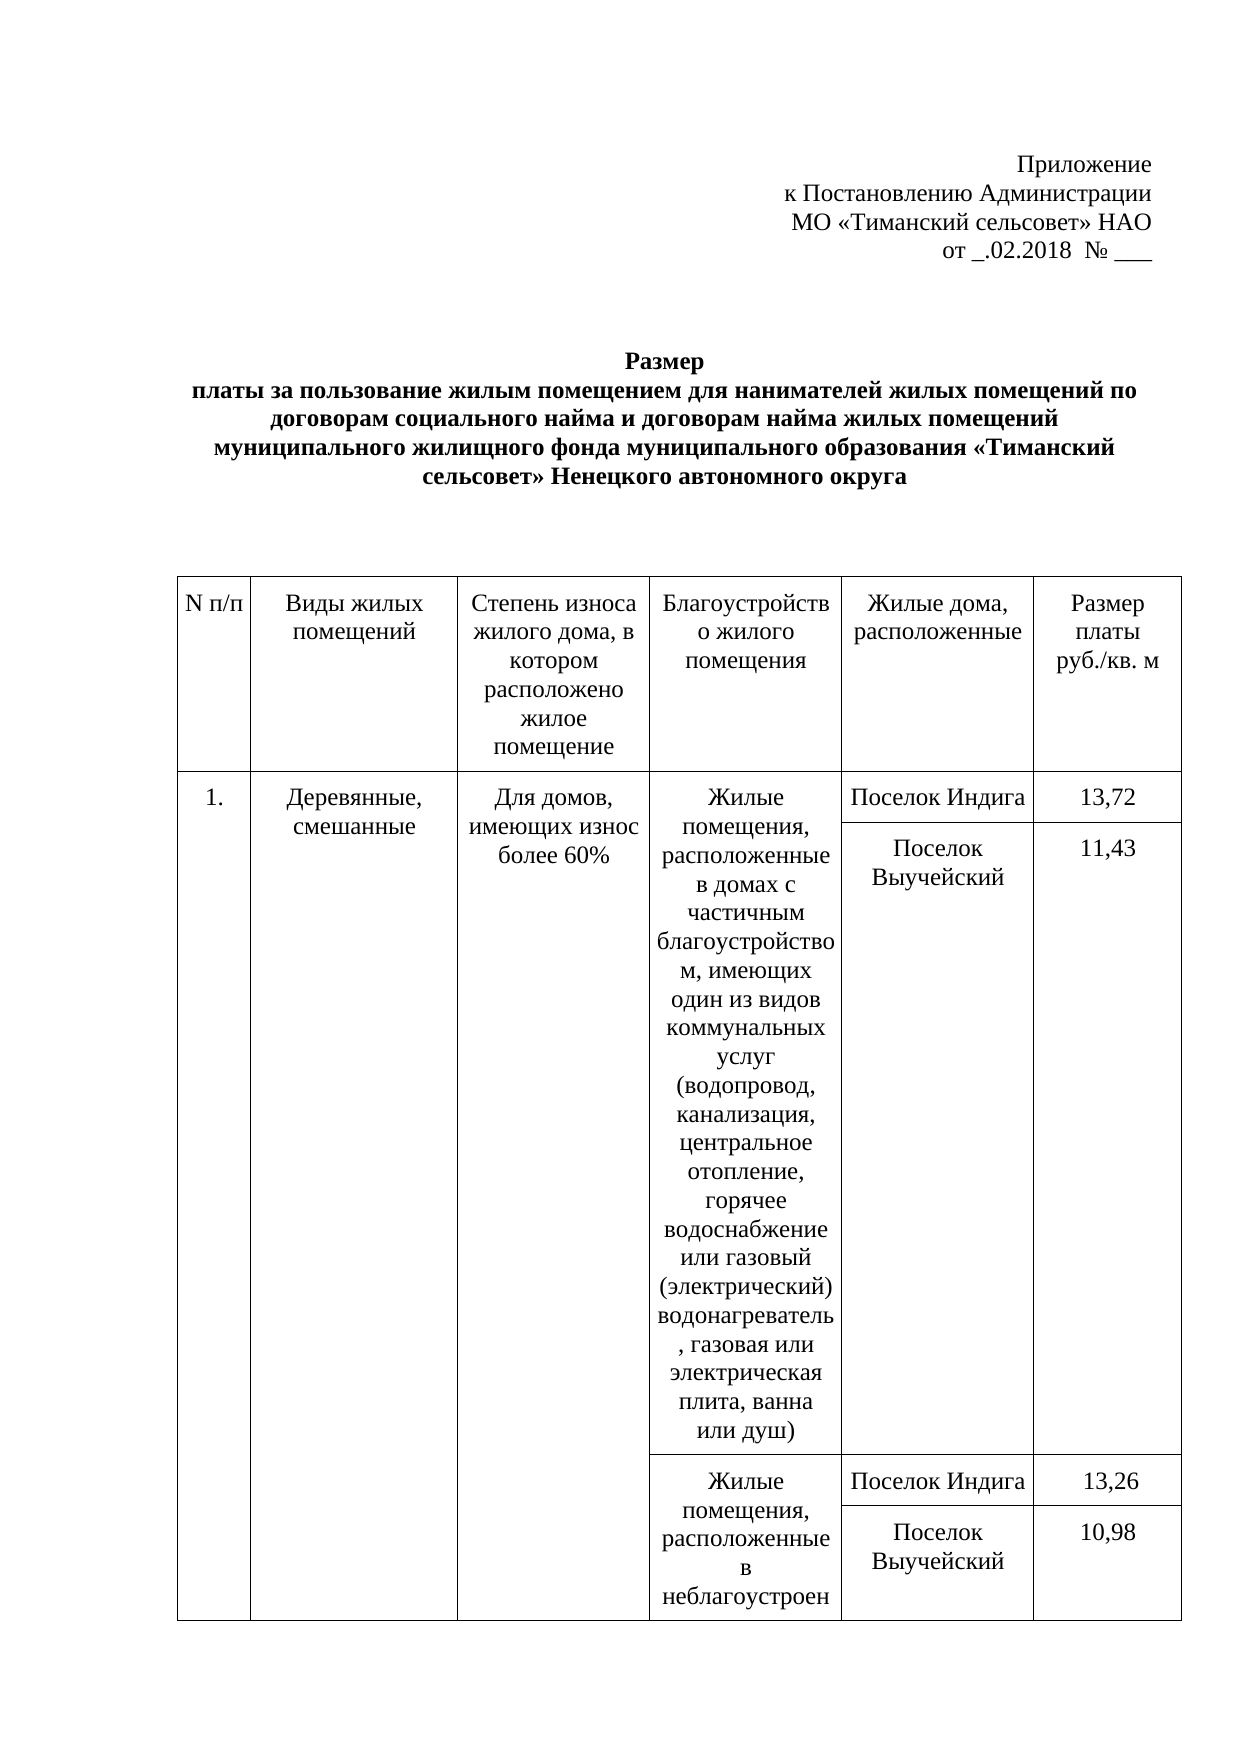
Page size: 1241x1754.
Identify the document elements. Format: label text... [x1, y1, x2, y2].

table_cell Поселок Выучейский [842, 1506, 1033, 1620]
table_cell 13,26 [1034, 1455, 1181, 1505]
table_header N п/п [178, 577, 250, 771]
table_cell Поселок Индига [842, 1455, 1033, 1505]
text МО «Тиманский сельсовет» НАО [177, 207, 1152, 236]
table_cell 1. [178, 772, 250, 1620]
table_cell 10,98 [1034, 1506, 1181, 1620]
table_header Виды жилых помещений [251, 577, 457, 771]
table_header Степень износа жилого дома, в котором расположено жилое помещение [458, 577, 649, 771]
table_cell Деревянные, смешанные [251, 772, 457, 1620]
text Приложение [177, 149, 1152, 178]
text платы за пользование жилым помещением для нанимателей жилых помещений по договорам социального найма и договорам найма жилых помещений муниципального жилищного фонда муниципального образования «Тиманский сельсовет» Ненецкого автономного округа [177, 375, 1152, 490]
table_cell Жилые помещения, расположенные в неблагоустроенных домах. [650, 1455, 841, 1620]
text Размер [177, 346, 1152, 375]
text к Постановлению Администрации [177, 178, 1152, 207]
text от _.02.2018 № ___ [177, 236, 1152, 264]
table_cell 11,43 [1034, 823, 1181, 1454]
table_header Благоустройство жилого помещения [650, 577, 841, 771]
table_cell Поселок Выучейский [842, 823, 1033, 1454]
table_header Жилые дома, расположенные [842, 577, 1033, 771]
table_cell Поселок Индига [842, 772, 1033, 822]
table_cell Для домов, имеющих износ более 60% [458, 772, 649, 1620]
table_cell 13,72 [1034, 772, 1181, 822]
table_header Размер платы руб./кв. м [1034, 577, 1181, 771]
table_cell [650, 772, 841, 1454]
